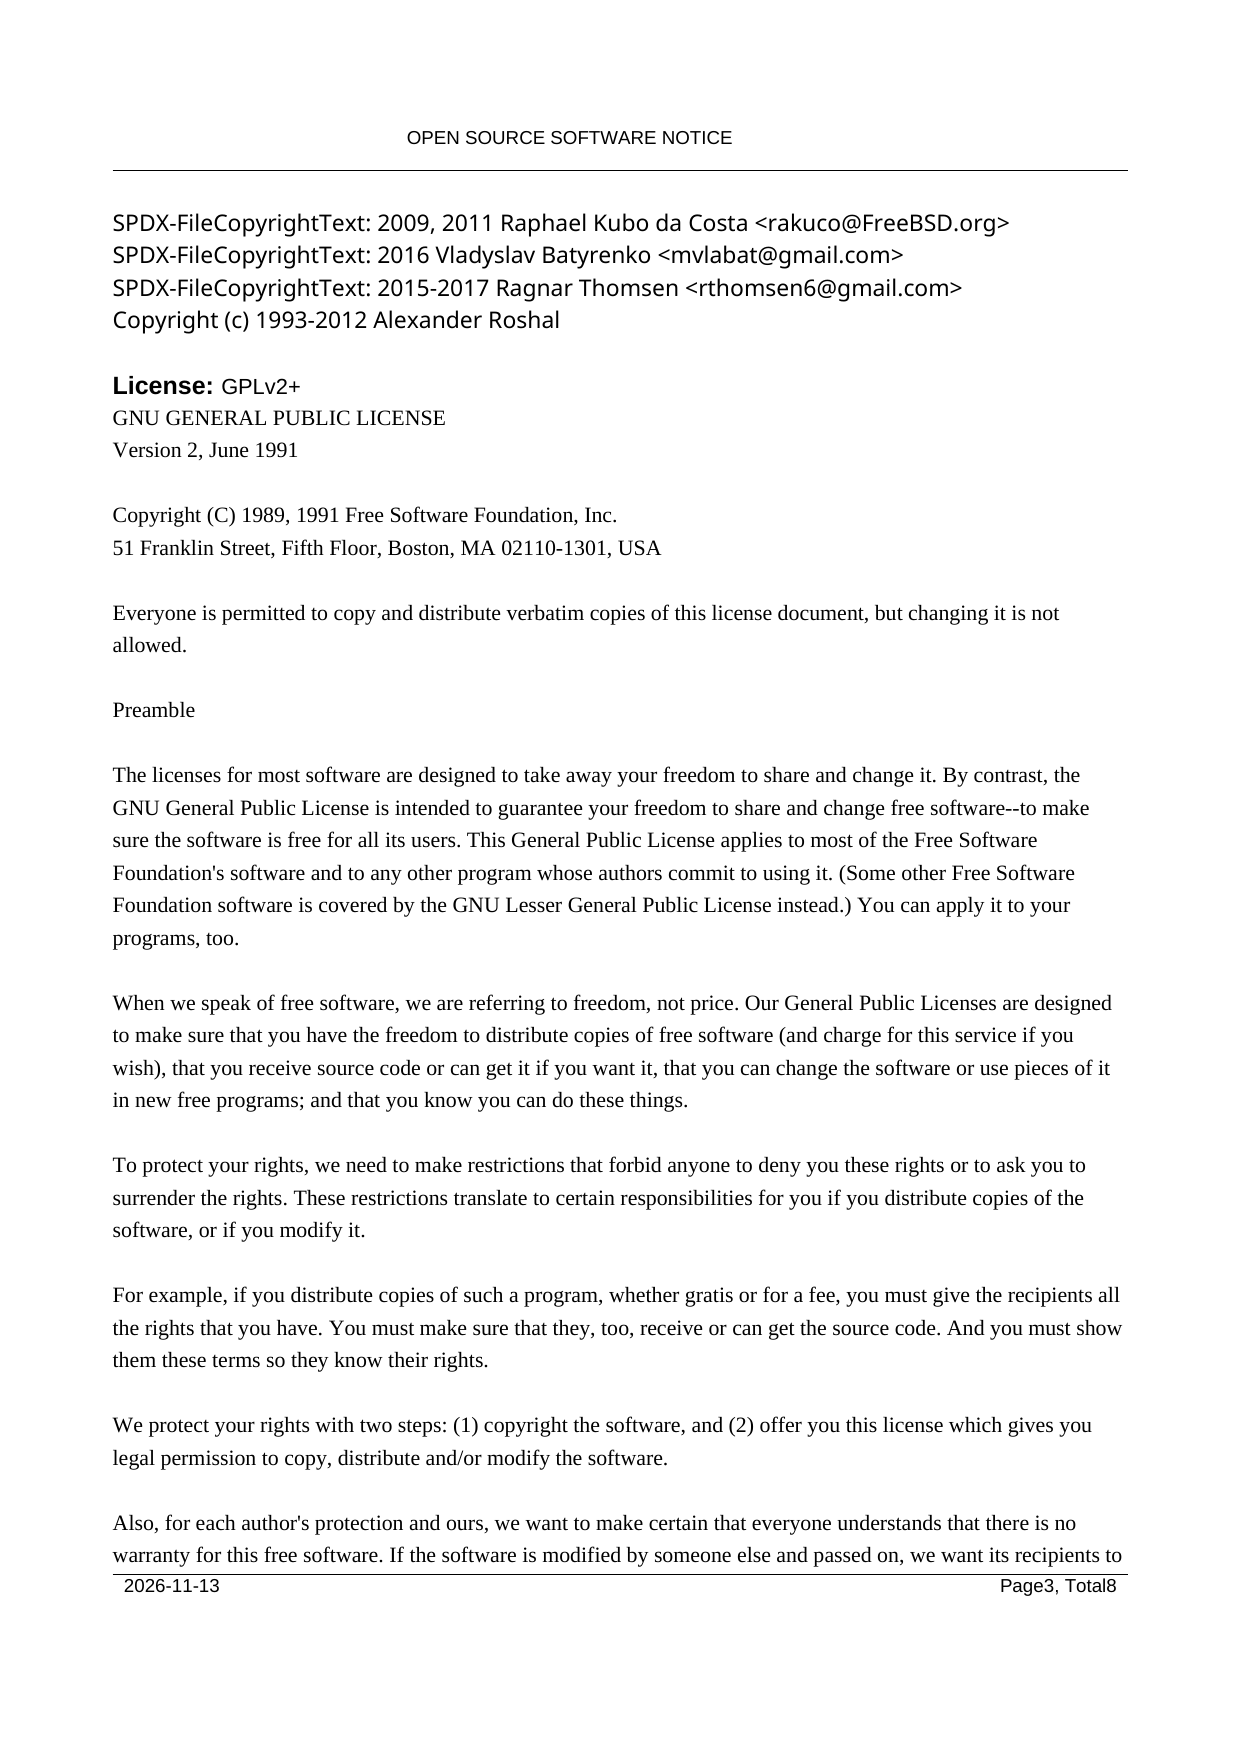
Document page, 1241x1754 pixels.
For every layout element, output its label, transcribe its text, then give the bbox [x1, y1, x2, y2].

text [112, 206, 1128, 369]
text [112, 401, 1128, 1571]
text License: GPLv2+ [112, 369, 1128, 401]
